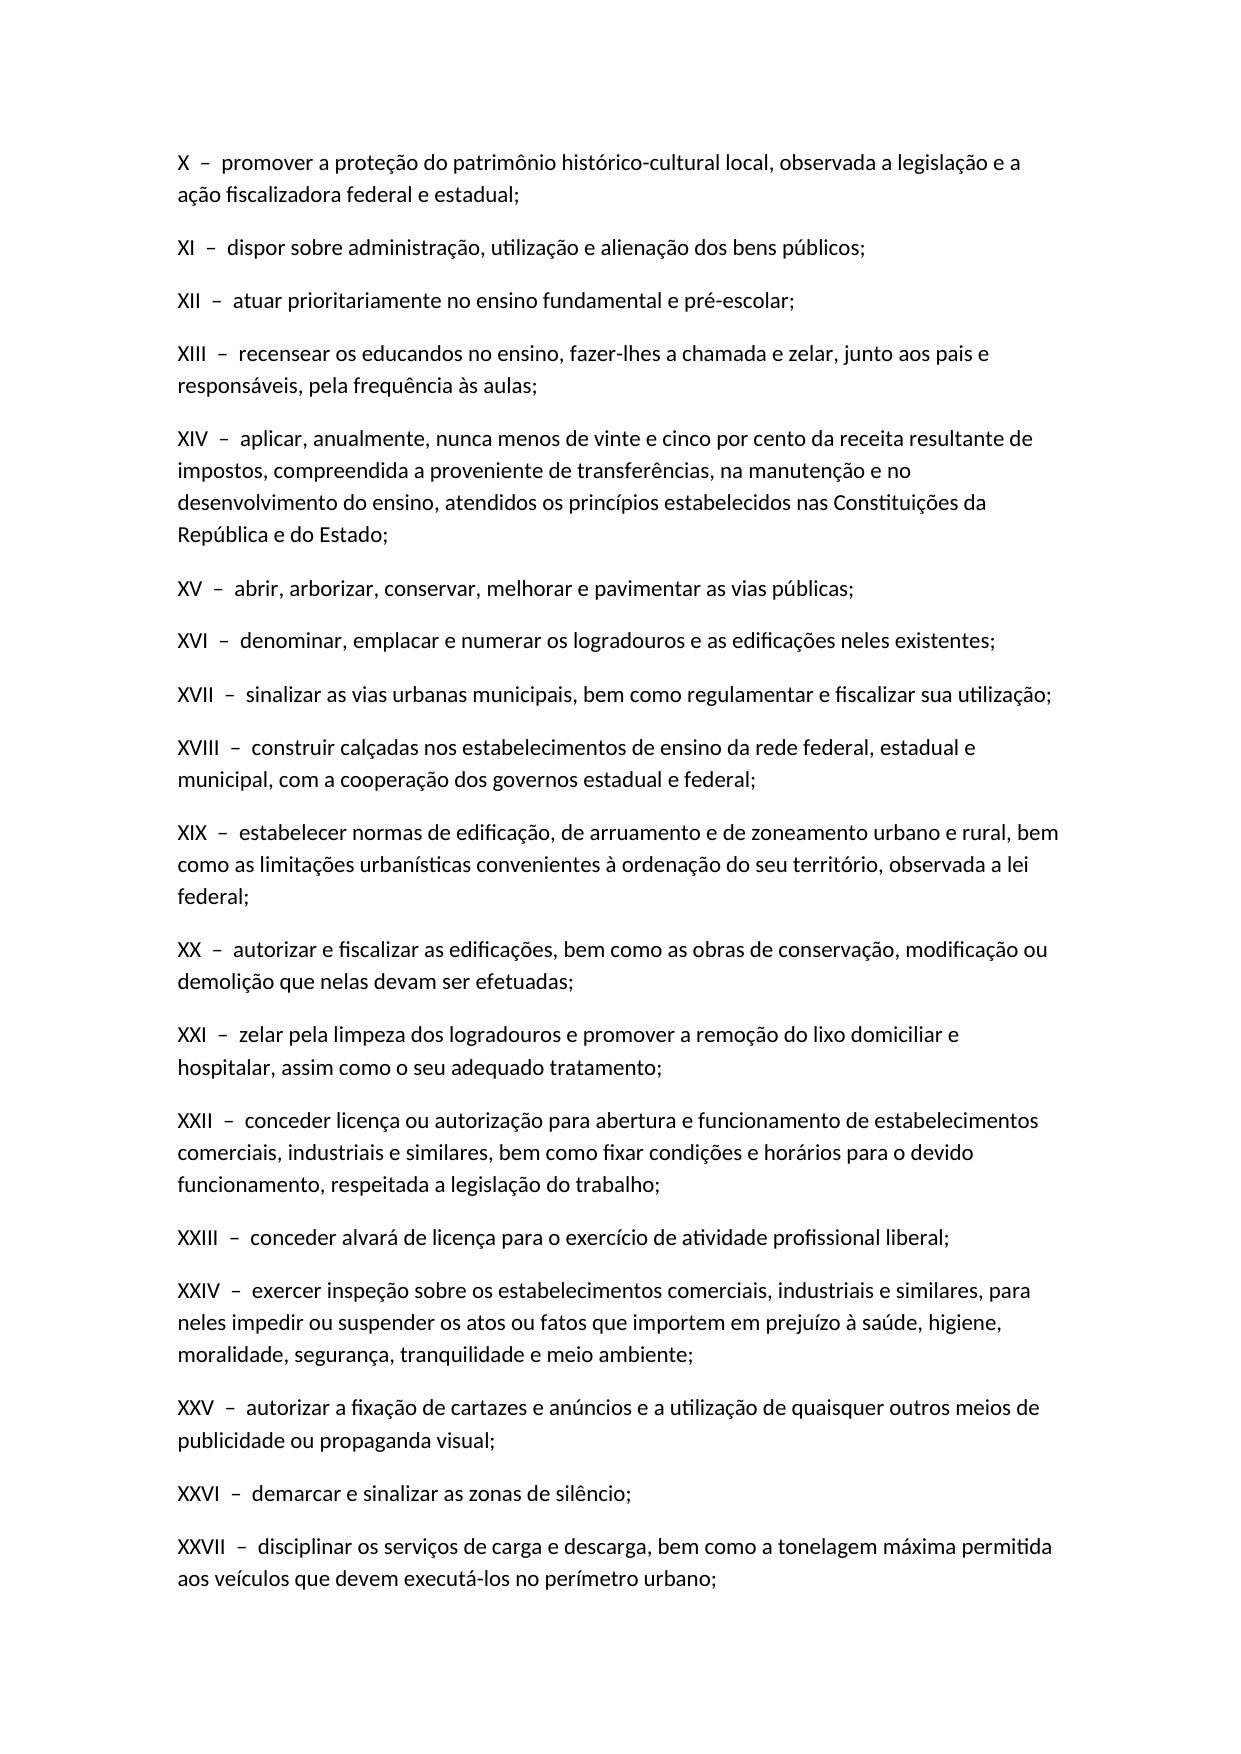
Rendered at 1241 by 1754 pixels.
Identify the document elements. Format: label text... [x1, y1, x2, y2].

text XXIV – exercer inspeção sobre os estabelecimentos comerciais, industriais e similares, para neles impedir ou suspender os atos ou fatos que importem em prejuízo à saúde, higiene, moralidade, segurança, tranquilidade e meio ambiente; [177, 1276, 1063, 1368]
text XII – atuar prioritariamente no ensino fundamental e pré-escolar; [177, 286, 1063, 314]
text XX – autorizar e fiscalizar as edificações, bem como as obras de conservação, modificação ou demolição que nelas devam ser efetuadas; [177, 935, 1063, 996]
text XVI – denominar, emplacar e numerar os logradouros e as edificações neles existentes; [177, 627, 1063, 655]
text XXVII – disciplinar os serviços de carga e descarga, bem como a tonelagem máxima permitida aos veículos que devem executá-los no perímetro urbano; [177, 1532, 1063, 1592]
text XVIII – construir calçadas nos estabelecimentos de ensino da rede federal, estadual e municipal, com a cooperação dos governos estadual e federal; [177, 733, 1063, 793]
text XIII – recensear os educandos no ensino, fazer-lhes a chamada e zelar, junto aos pais e responsáveis, pela frequência às aulas; [177, 339, 1063, 399]
text XV – abrir, arborizar, conservar, melhorar e pavimentar as vias públicas; [177, 574, 1063, 602]
text XXII – conceder licença ou autorização para abertura e funcionamento de estabelecimentos comerciais, industriais e similares, bem como fixar condições e horários para o devido funcionamento, respeitada a legislação do trabalho; [177, 1106, 1063, 1198]
text XVII – sinalizar as vias urbanas municipais, bem como regulamentar e fiscalizar sua utilização; [177, 680, 1063, 708]
text X – promover a proteção do patrimônio histórico-cultural local, observada a legislação e a ação fiscalizadora federal e estadual; [177, 148, 1063, 208]
text XIX – estabelecer normas de edificação, de arruamento e de zoneamento urbano e rural, bem como as limitações urbanísticas convenientes à ordenação do seu território, observada a lei federal; [177, 818, 1063, 910]
text XXVI – demarcar e sinalizar as zonas de silêncio; [177, 1479, 1063, 1507]
text XI – dispor sobre administração, utilização e alienação dos bens públicos; [177, 233, 1063, 261]
text XXV – autorizar a fixação de cartazes e anúncios e a utilização de quaisquer outros meios de publicidade ou propaganda visual; [177, 1393, 1063, 1454]
text XIV – aplicar, anualmente, nunca menos de vinte e cinco por cento da receita resultante de impostos, compreendida a proveniente de transferências, na manutenção e no desenvolvimento do ensino, atendidos os princípios estabelecidos nas Constituições da República e do Estado; [177, 424, 1063, 549]
text XXI – zelar pela limpeza dos logradouros e promover a remoção do lixo domiciliar e hospitalar, assim como o seu adequado tratamento; [177, 1021, 1063, 1081]
text XXIII – conceder alvará de licença para o exercício de atividade profissional liberal; [177, 1223, 1063, 1251]
